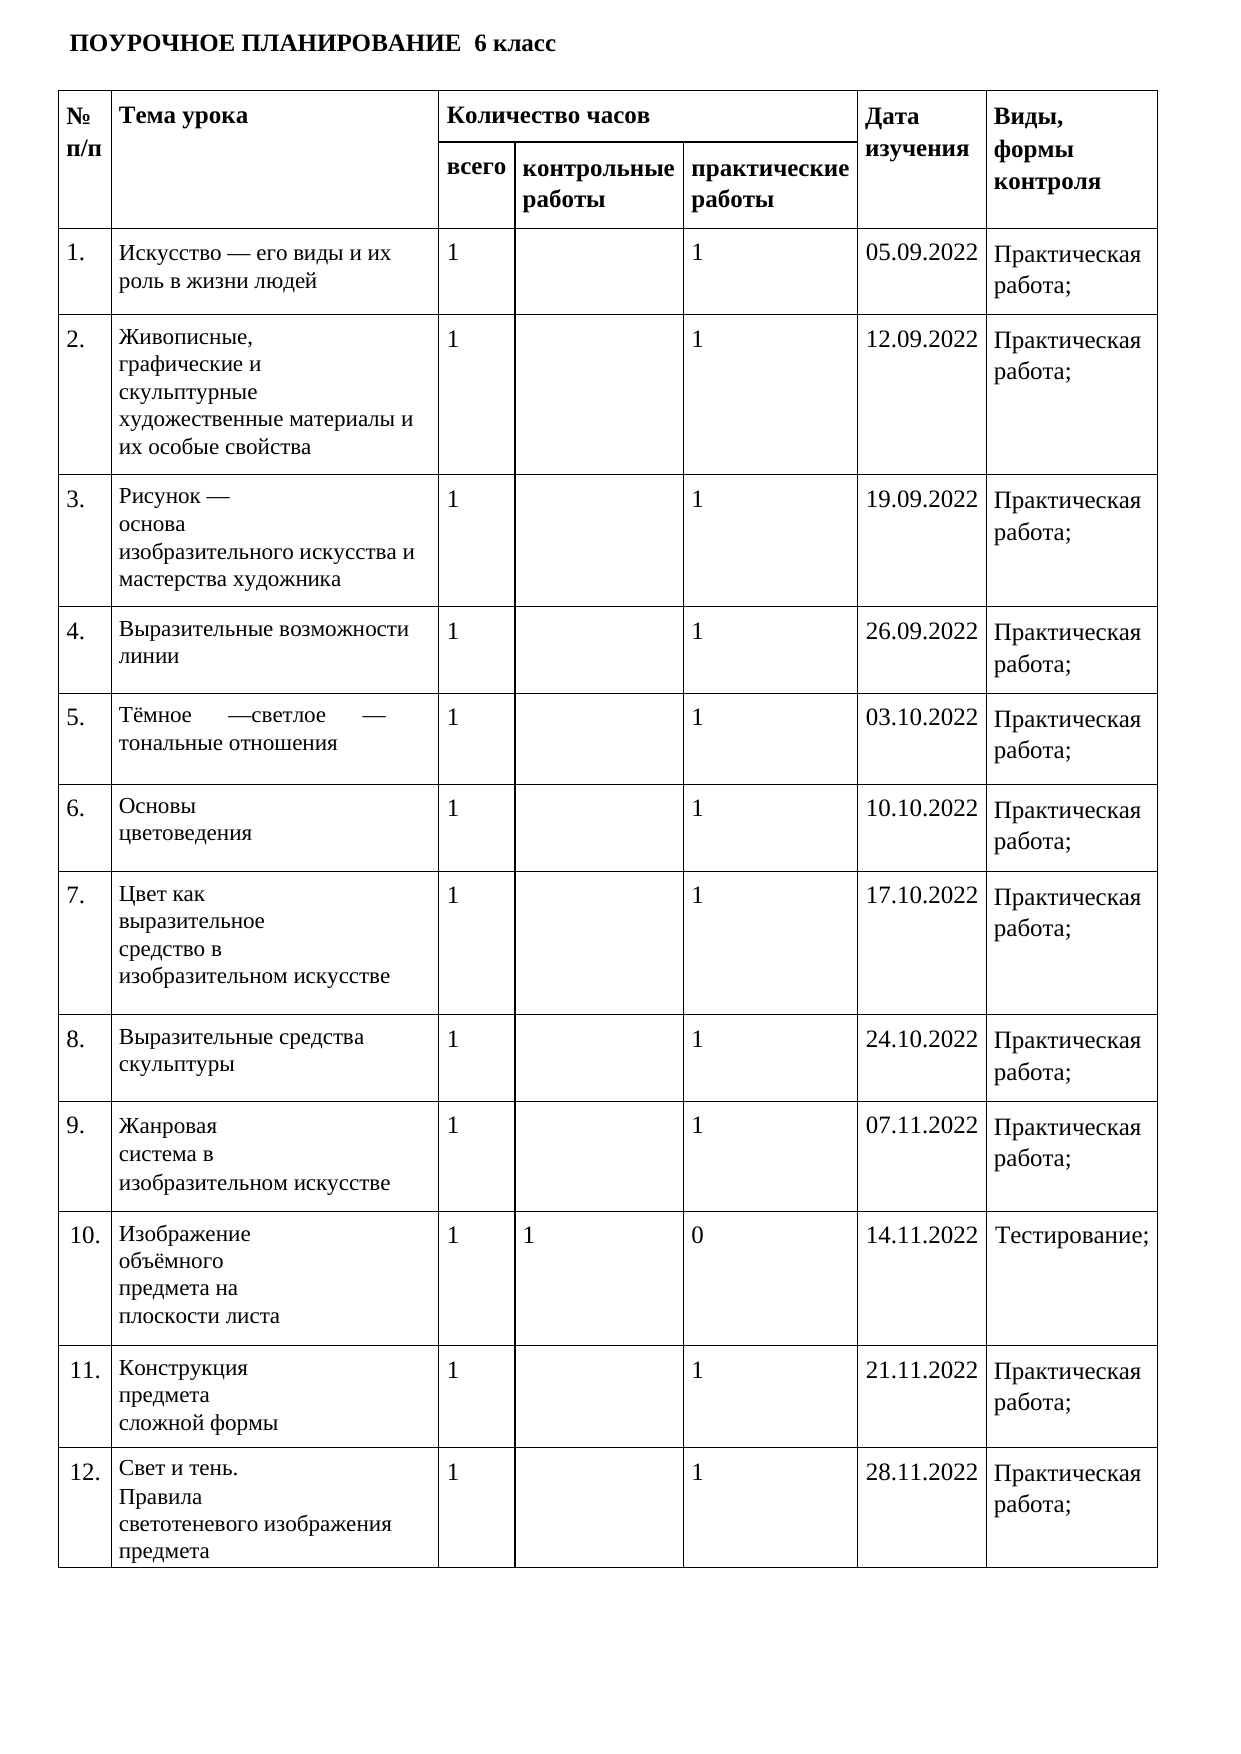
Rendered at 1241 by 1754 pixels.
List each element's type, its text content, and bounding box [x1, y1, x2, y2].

table_cell 0 [684, 1212, 857, 1345]
table_cell [516, 229, 683, 314]
table_cell 12.09.2022 [858, 315, 986, 474]
table_cell 03.10.2022 [858, 694, 986, 784]
table_cell [516, 785, 683, 871]
table_cell Практическая работа; [987, 872, 1157, 1014]
table_cell 1 [439, 872, 514, 1014]
table_cell 07.11.2022 [858, 1102, 986, 1211]
table_cell 7. [59, 872, 111, 1014]
table_cell Тестирование; [987, 1212, 1157, 1345]
table_cell 05.09.2022 [858, 229, 986, 314]
table_cell Цвет как выразительное средство в изобразительном искусстве [112, 872, 438, 1014]
table_cell 1 [684, 694, 857, 784]
table_cell Практическая работа; [987, 694, 1157, 784]
table_cell 28.11.2022 [858, 1448, 986, 1567]
table_cell Практическая работа; [987, 475, 1157, 606]
table_cell 1 [439, 1346, 514, 1447]
table_cell контрольные работы [516, 143, 683, 228]
table_cell 17.10.2022 [858, 872, 986, 1014]
table_cell 21.11.2022 [858, 1346, 986, 1447]
table_cell Практическая работа; [987, 1102, 1157, 1211]
table_cell Конструкция предмета сложной формы [112, 1346, 438, 1447]
table_cell 12. [59, 1448, 111, 1567]
table_header Дата изучения [858, 91, 986, 228]
table_cell Тёмное —светлое —тональные отношения [112, 694, 438, 784]
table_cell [987, 1448, 1157, 1567]
table_header Тема урока [112, 91, 438, 228]
table_cell 14.11.2022 [858, 1212, 986, 1345]
table_cell Практическая работа; [987, 229, 1157, 314]
table_cell [516, 315, 683, 474]
table_cell Живописные, графические и скульптурные художественные материалы и их особые свойства [112, 315, 438, 474]
table_cell [516, 1448, 683, 1567]
table_cell 1 [439, 607, 514, 692]
table_cell [516, 1346, 683, 1447]
table_cell 1 [684, 1015, 857, 1101]
table_cell [516, 607, 683, 692]
table_cell 1 [684, 1346, 857, 1447]
table_cell 1 [684, 1102, 857, 1211]
table_cell 1. [59, 229, 111, 314]
table_cell 6. [59, 785, 111, 871]
table_cell 1 [684, 1448, 857, 1567]
table_cell 1 [684, 872, 857, 1014]
table_cell 9. [59, 1102, 111, 1211]
table_cell 1 [684, 607, 857, 692]
table_cell 1 [439, 785, 514, 871]
table_cell 1 [439, 1102, 514, 1211]
table_cell Выразительные средства скульптуры [112, 1015, 438, 1101]
table_header Количество часов [439, 91, 857, 141]
table_cell [516, 872, 683, 1014]
table_cell Рисунок — основа изобразительного искусства и мастерства художника [112, 475, 438, 606]
table_cell Основы цветоведения [112, 785, 438, 871]
table_cell 1 [684, 785, 857, 871]
table_cell 1 [684, 475, 857, 606]
table_cell [516, 1102, 683, 1211]
table_cell 1 [439, 475, 514, 606]
table_header Виды, формы контроля [987, 91, 1157, 228]
table_cell 1 [439, 1448, 514, 1567]
table_cell Свет и тень. Правила светотеневого изображения предмета [112, 1448, 438, 1567]
table_cell 1 [439, 694, 514, 784]
table_cell практические работы [684, 143, 857, 228]
table_cell Изображение объёмного предмета на плоскости листа [112, 1212, 438, 1345]
table_cell Выразительные возможности линии [112, 607, 438, 692]
table_cell Практическая работа; [987, 607, 1157, 692]
table_cell Практическая работа; [987, 315, 1157, 474]
table_cell 26.09.2022 [858, 607, 986, 692]
table_cell 1 [684, 229, 857, 314]
table_cell Практическая работа; [987, 1015, 1157, 1101]
table_cell Практическая работа; [987, 785, 1157, 871]
table_cell всего [439, 143, 514, 228]
table_header № п/п [59, 91, 111, 228]
table_cell 4. [59, 607, 111, 692]
table_cell Практическая работа; [987, 1346, 1157, 1447]
table_cell 1 [439, 315, 514, 474]
table_cell [516, 694, 683, 784]
table_cell 1 [516, 1212, 683, 1345]
table_cell 1 [684, 315, 857, 474]
table_cell 19.09.2022 [858, 475, 986, 606]
table_cell 8. [59, 1015, 111, 1101]
text ПОУРОЧНОЕ ПЛАНИРОВАНИЕ 6 класс [69, 29, 1172, 57]
table_cell 1 [439, 1212, 514, 1345]
table_cell 5. [59, 694, 111, 784]
table_cell 3. [59, 475, 111, 606]
table_cell 11. [59, 1346, 111, 1447]
table_cell 10.10.2022 [858, 785, 986, 871]
table_cell Искусство — его виды и их роль в жизни людей [112, 229, 438, 314]
table_cell [516, 1015, 683, 1101]
table_cell 1 [439, 1015, 514, 1101]
table_cell [516, 475, 683, 606]
table_cell 10. [59, 1212, 111, 1345]
table_cell 1 [439, 229, 514, 314]
table_cell Жанровая система в изобразительном искусстве [112, 1102, 438, 1211]
table_cell 24.10.2022 [858, 1015, 986, 1101]
table_cell 2. [59, 315, 111, 474]
